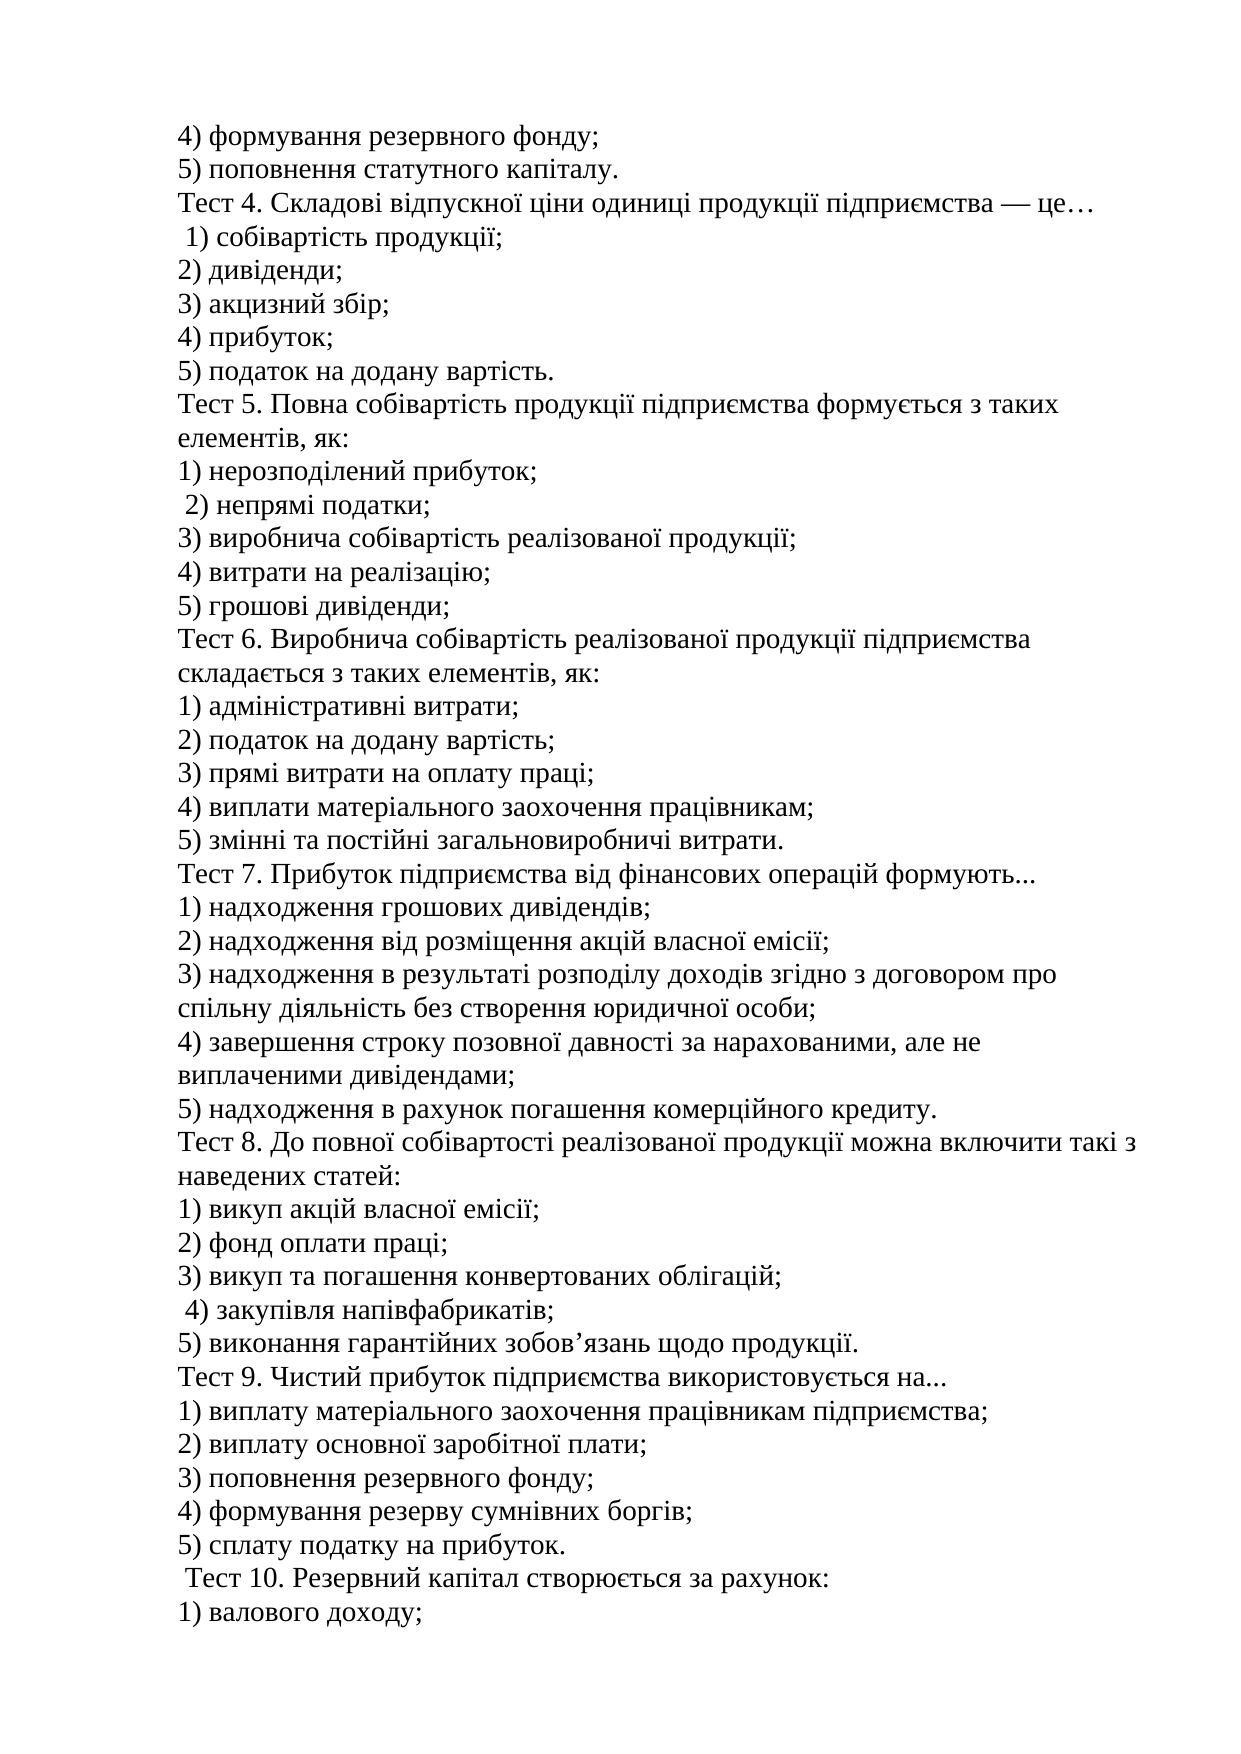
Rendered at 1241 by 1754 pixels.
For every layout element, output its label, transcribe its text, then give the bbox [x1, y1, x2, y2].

text 3) прямі витрати на оплату праці; [177, 755, 1152, 789]
text 1) нерозподілений прибуток; [177, 453, 1152, 487]
text 4) прибуток; [177, 319, 1152, 353]
text 4) витрати на реалізацію; [177, 554, 1152, 588]
text 2) дивіденди; [177, 252, 1152, 286]
text 3) поповнення резервного фонду; [177, 1460, 1152, 1493]
text 1) викуп акцій власної емісії; [177, 1191, 1152, 1225]
text Тест 5. Повна собівартість продукції підприємства формується з таких елементів, як: [177, 386, 1152, 453]
text Тест 9. Чистий прибуток підприємства використовується на... [177, 1359, 1152, 1393]
text 3) виробнича собівартість реалізованої продукції; [177, 521, 1152, 554]
text 5) грошові дивіденди; [177, 588, 1152, 621]
text 5) змінні та постійні загальновиробничі витрати. [177, 822, 1152, 856]
text Тест 8. До повної собівартості реалізованої продукції можна включити такі з наведених статей: [177, 1124, 1152, 1191]
text 1) надходження грошових дивідендів; [177, 889, 1152, 923]
text Тест 7. Прибуток підприємства від фінансових операцій формують... [177, 856, 1152, 889]
text 3) акцизний збір; [177, 286, 1152, 319]
text 4) закупівля напівфабрикатів; [177, 1292, 1152, 1326]
text Тест 6. Виробнича собівартість реалізованої продукції підприємства складається з таких елементів, як: [177, 621, 1152, 688]
text 1) валового доходу; [177, 1594, 1152, 1627]
text Тест 10. Резервний капітал створюється за рахунок: [177, 1560, 1152, 1594]
text 2) податок на додану вартість; [177, 722, 1152, 755]
text 2) виплату основної заробітної плати; [177, 1426, 1152, 1460]
text 5) сплату податку на прибуток. [177, 1527, 1152, 1560]
text 5) податок на додану вартість. [177, 353, 1152, 386]
text 1) собівартість продукції; [177, 219, 1152, 252]
text 4) виплати матеріального заохочення працівникам; [177, 789, 1152, 822]
text 2) фонд оплати праці; [177, 1225, 1152, 1258]
text 4) завершення строку позовної давності за нарахованими, але не виплаченими дивідендами; [177, 1024, 1152, 1091]
text 4) формування резерву сумнівних боргів; [177, 1493, 1152, 1527]
text 5) надходження в рахунок погашення комерційного кредиту. [177, 1091, 1152, 1124]
text 2) надходження від розміщення акцій власної емісії; [177, 923, 1152, 957]
text 5) поповнення статутного капіталу. [177, 152, 1152, 185]
text 2) непрямі податки; [177, 487, 1152, 521]
text Тест 4. Складові відпускної ціни одиниці продукції підприємства — це… [177, 185, 1152, 219]
text 5) виконання гарантійних зобов’язань щодо продукції. [177, 1326, 1152, 1359]
text 1) адміністративні витрати; [177, 688, 1152, 722]
text 4) формування резервного фонду; [177, 118, 1152, 152]
text 3) викуп та погашення конвертованих облігацій; [177, 1258, 1152, 1292]
text 1) виплату матеріального заохочення працівникам підприємства; [177, 1393, 1152, 1426]
text 3) надходження в результаті розподілу доходів згідно з договором про спільну діяльність без створення юридичної особи; [177, 957, 1152, 1024]
